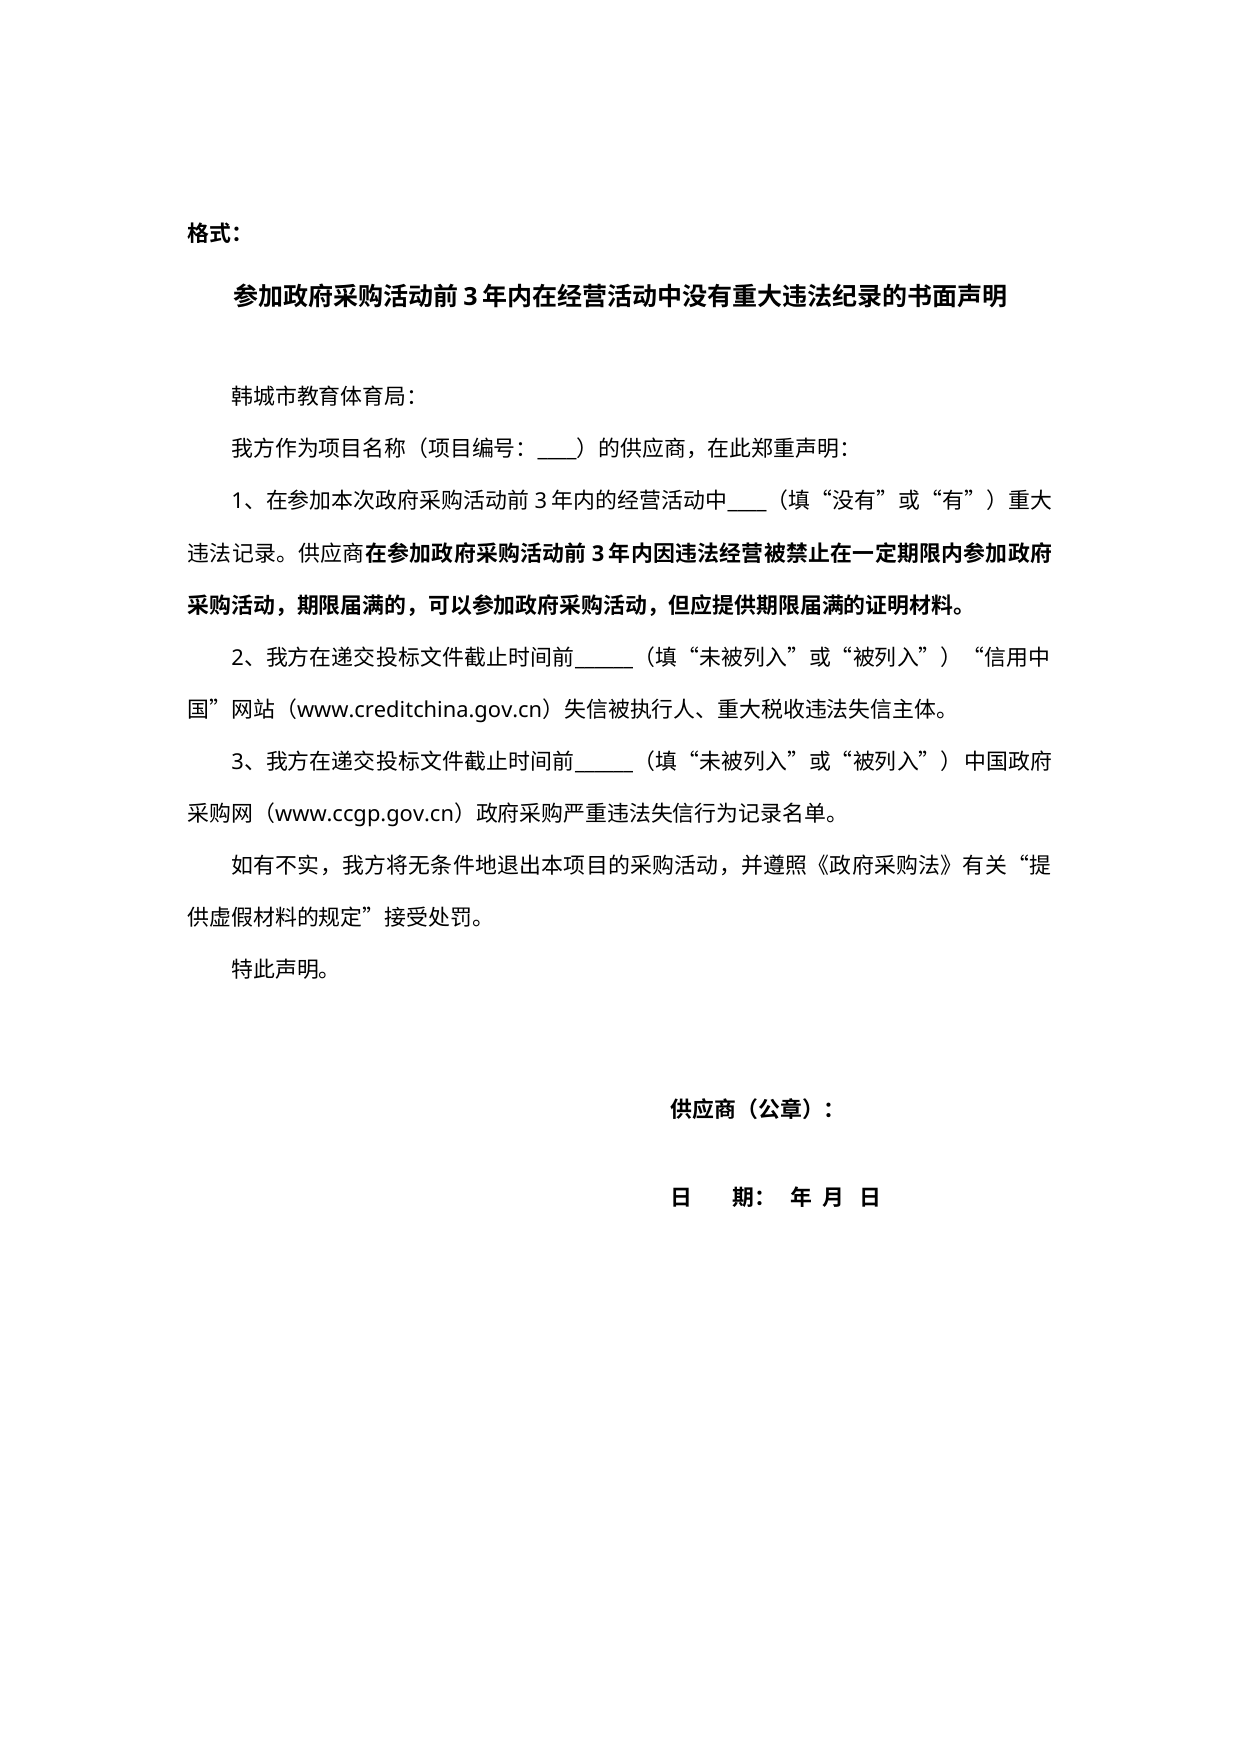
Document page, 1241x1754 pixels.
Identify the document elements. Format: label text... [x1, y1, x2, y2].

list 如有不实，我方将无条件地退出本项目的采购活动，并遵照《政府采购法》有关“提供虚假材料的规定”接受处罚。 [187, 832, 1053, 936]
list 我方作为项目名称（项目编号：____）的供应商，在此郑重声明： [187, 415, 1053, 467]
list 特此声明。 [187, 936, 1053, 988]
list 3、我方在递交投标文件截止时间前______（填“未被列入”或“被列入”）中国政府采购网（www.ccgp.gov.cn）政府采购严重违法失信行为记录名单。 [187, 728, 1053, 832]
subtitle 参加政府采购活动前3年内在经营活动中没有重大违法纪录的书面声明 [187, 276, 1053, 313]
list 2、我方在递交投标文件截止时间前______（填“未被列入”或“被列入”）“信用中国”网站（www.creditchina.gov.cn）失信被执行人、重大税收违法失信主体。 [187, 623, 1053, 728]
list 1、在参加本次政府采购活动前3年内的经营活动中____（填“没有”或“有”）重大违法记录。供应商在参加政府采购活动前3年内因违法经营被禁止在一定期限内参加政府采购活动，期限届满的，可以参加政府采购活动，但应提供期限届满的证明材料。 [187, 467, 1053, 623]
text 日 期： 年 月 日 [187, 1180, 1053, 1211]
text 供应商（公章）： [187, 1092, 1053, 1124]
text 格式： [187, 216, 1053, 247]
list 韩城市教育体育局： [187, 363, 1053, 415]
